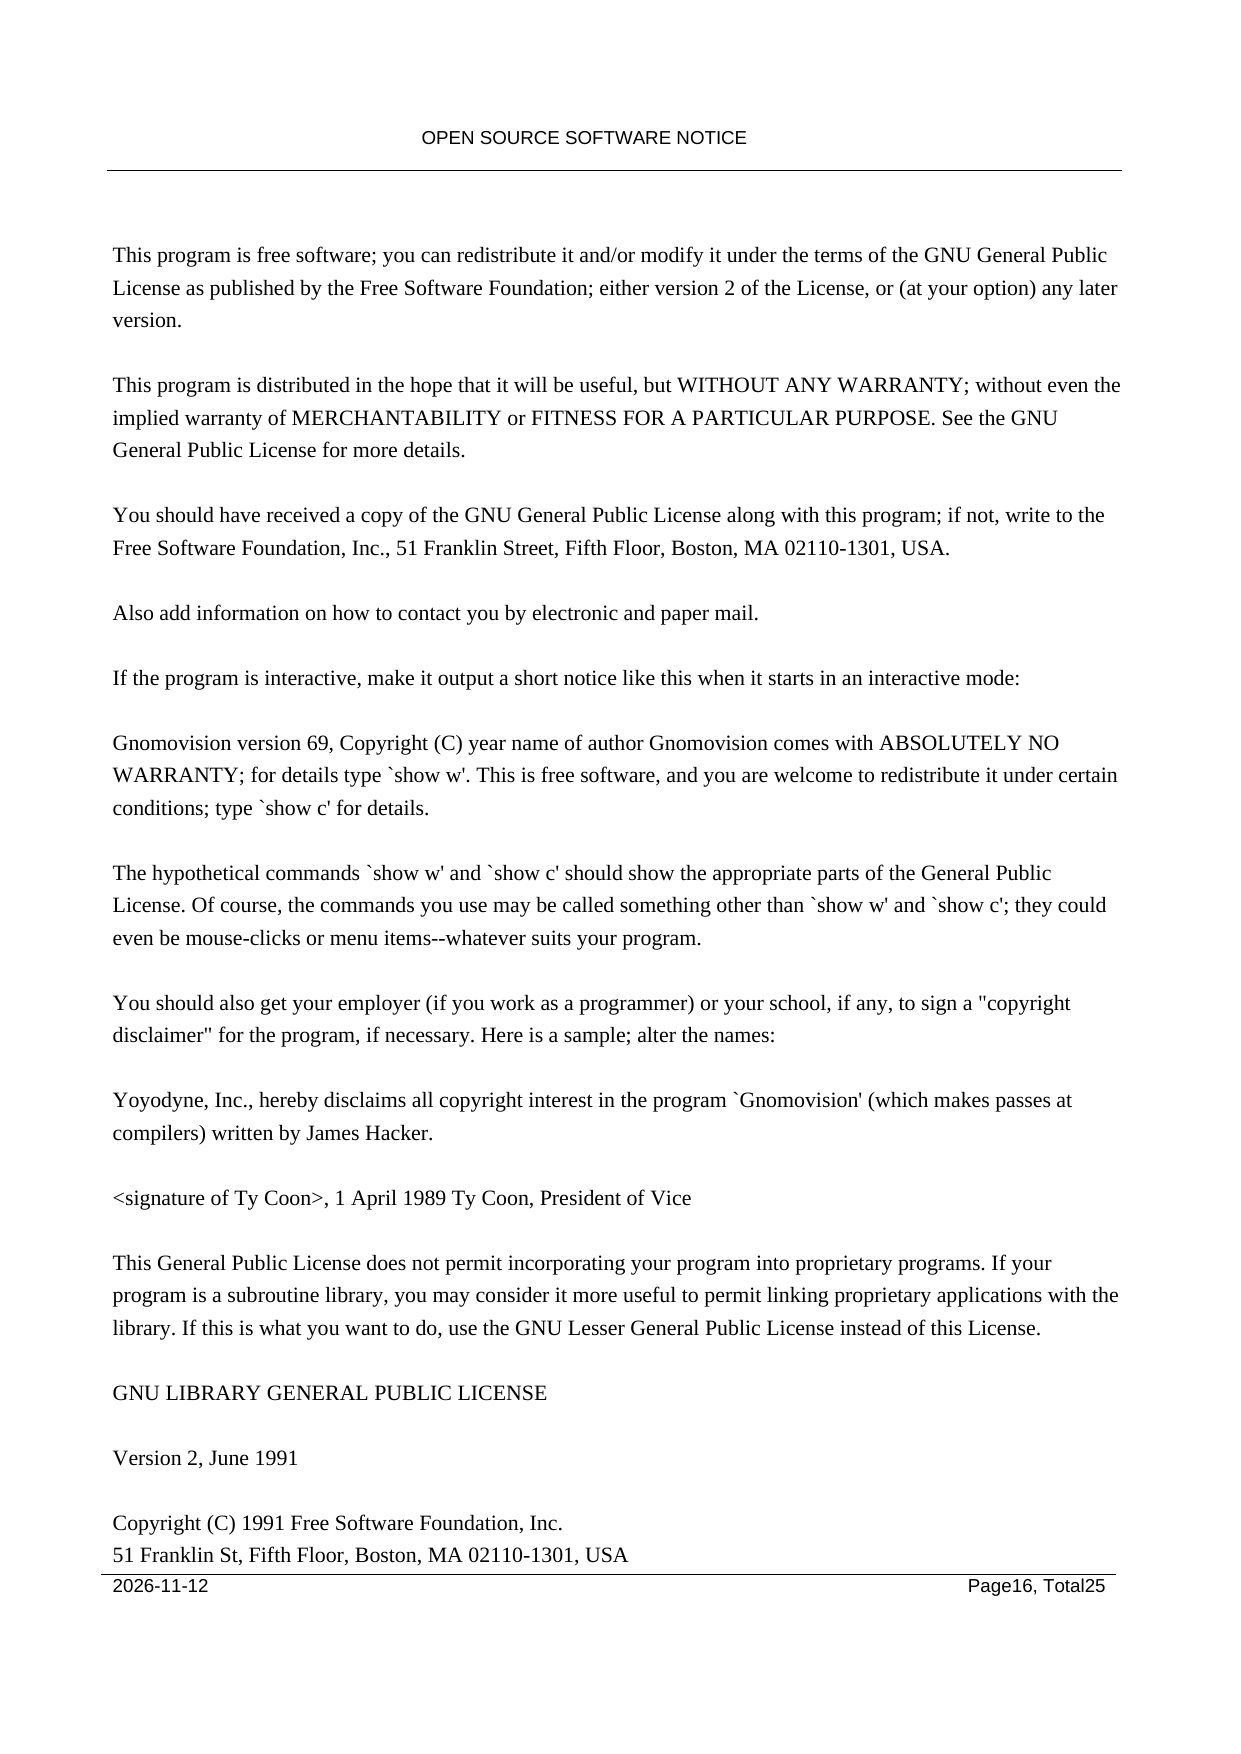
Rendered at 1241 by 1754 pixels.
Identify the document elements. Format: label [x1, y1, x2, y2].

text [112, 206, 1128, 1571]
